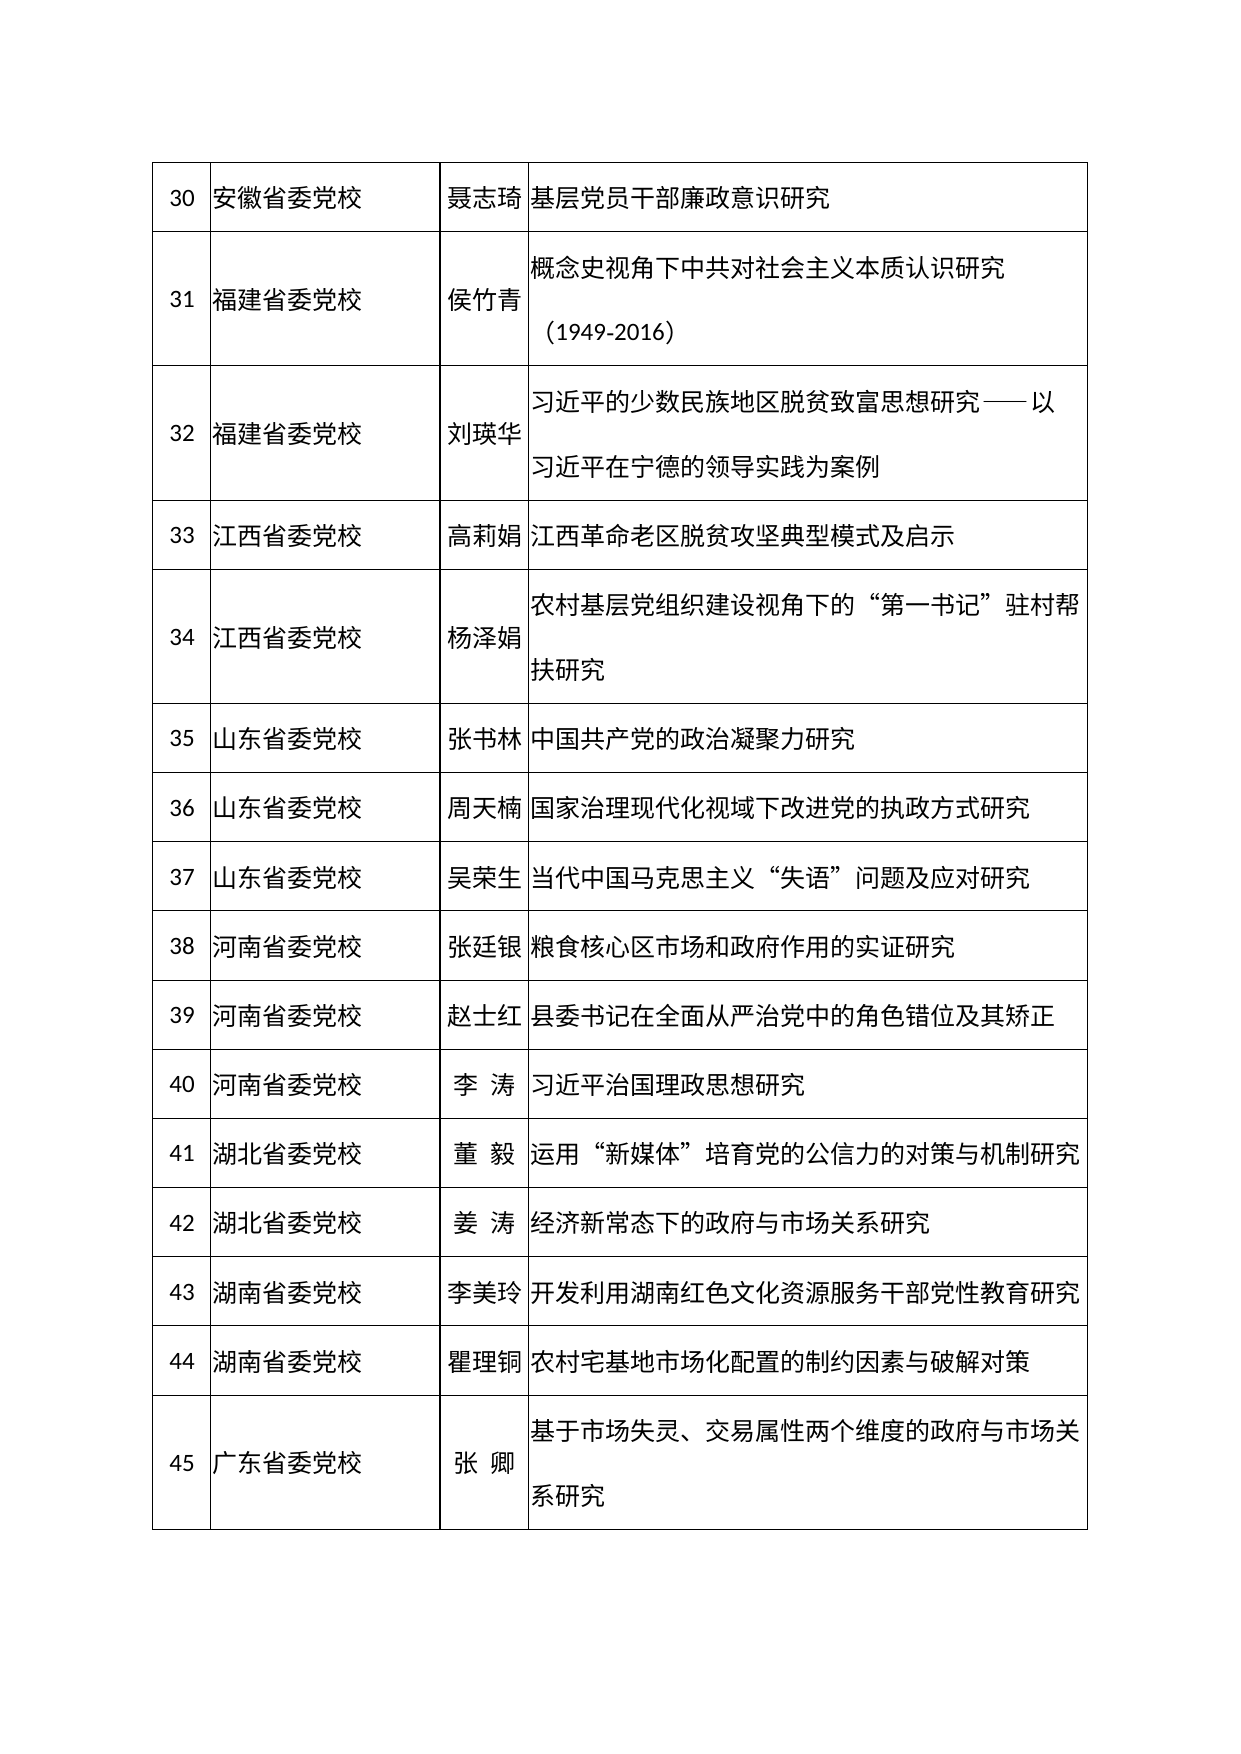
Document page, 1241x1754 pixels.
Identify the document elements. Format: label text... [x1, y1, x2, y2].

table_cell 45 [153, 1396, 210, 1529]
table_cell 李美玲 [441, 1257, 528, 1325]
table_cell 开发利用湖南红色文化资源服务干部党性教育研究 [529, 1257, 1087, 1325]
table_cell 粮食核心区市场和政府作用的实证研究 [529, 911, 1087, 979]
table_cell 国家治理现代化视域下改进党的执政方式研究 [529, 773, 1087, 841]
table_cell 湖北省委党校 [211, 1119, 439, 1187]
table_cell 张 卿 [441, 1396, 528, 1529]
table_cell 江西省委党校 [211, 501, 439, 569]
table_cell 当代中国马克思主义“失语”问题及应对研究 [529, 842, 1087, 910]
table_cell 县委书记在全面从严治党中的角色错位及其矫正 [529, 981, 1087, 1049]
table_cell 经济新常态下的政府与市场关系研究 [529, 1188, 1087, 1256]
table_cell 侯竹青 [441, 232, 528, 365]
table_cell 湖南省委党校 [211, 1326, 439, 1394]
table_cell 42 [153, 1188, 210, 1256]
table_cell 43 [153, 1257, 210, 1325]
table_cell 高莉娟 [441, 501, 528, 569]
table_cell 运用“新媒体”培育党的公信力的对策与机制研究 [529, 1119, 1087, 1187]
table_cell 41 [153, 1119, 210, 1187]
table_cell 刘瑛华 [441, 366, 528, 499]
table_cell 江西革命老区脱贫攻坚典型模式及启示 [529, 501, 1087, 569]
table_cell 44 [153, 1326, 210, 1394]
table_cell 基于市场失灵、交易属性两个维度的政府与市场关系研究 [529, 1396, 1087, 1529]
table_cell 周天楠 [441, 773, 528, 841]
table_cell 李 涛 [441, 1050, 528, 1118]
table_cell 杨泽娟 [441, 570, 528, 703]
table_cell 31 [153, 232, 210, 365]
table_cell 基层党员干部廉政意识研究 [529, 163, 1087, 231]
table_cell 概念史视角下中共对社会主义本质认识研究（1949-2016） [529, 232, 1087, 365]
table_cell 张书林 [441, 704, 528, 772]
table_cell 37 [153, 842, 210, 910]
table_cell 赵士红 [441, 981, 528, 1049]
table_cell 山东省委党校 [211, 773, 439, 841]
table_cell 湖北省委党校 [211, 1188, 439, 1256]
table_cell 38 [153, 911, 210, 979]
table_cell 聂志琦 [441, 163, 528, 231]
table_cell 广东省委党校 [211, 1396, 439, 1529]
table_cell 30 [153, 163, 210, 231]
table_cell 中国共产党的政治凝聚力研究 [529, 704, 1087, 772]
table_cell 农村基层党组织建设视角下的“第一书记”驻村帮扶研究 [529, 570, 1087, 703]
table_cell 姜 涛 [441, 1188, 528, 1256]
table_cell 河南省委党校 [211, 981, 439, 1049]
table_cell 河南省委党校 [211, 1050, 439, 1118]
table_cell 山东省委党校 [211, 842, 439, 910]
table_cell 山东省委党校 [211, 704, 439, 772]
table_cell 张廷银 [441, 911, 528, 979]
table_cell 瞿理铜 [441, 1326, 528, 1394]
table_cell 35 [153, 704, 210, 772]
table_cell 34 [153, 570, 210, 703]
table_cell 福建省委党校 [211, 232, 439, 365]
table_cell 吴荣生 [441, 842, 528, 910]
table_cell 董 毅 [441, 1119, 528, 1187]
table_cell 39 [153, 981, 210, 1049]
table_cell 40 [153, 1050, 210, 1118]
table_cell 习近平治国理政思想研究 [529, 1050, 1087, 1118]
table_cell 农村宅基地市场化配置的制约因素与破解对策 [529, 1326, 1087, 1394]
table_cell 江西省委党校 [211, 570, 439, 703]
table_cell 36 [153, 773, 210, 841]
table_cell 安徽省委党校 [211, 163, 439, 231]
table_cell 福建省委党校 [211, 366, 439, 499]
table_cell 32 [153, 366, 210, 499]
table_cell 河南省委党校 [211, 911, 439, 979]
table_cell 湖南省委党校 [211, 1257, 439, 1325]
table_cell 习近平的少数民族地区脱贫致富思想研究—以 习近平在宁德的领导实践为案例 [529, 366, 1087, 499]
table_cell 33 [153, 501, 210, 569]
